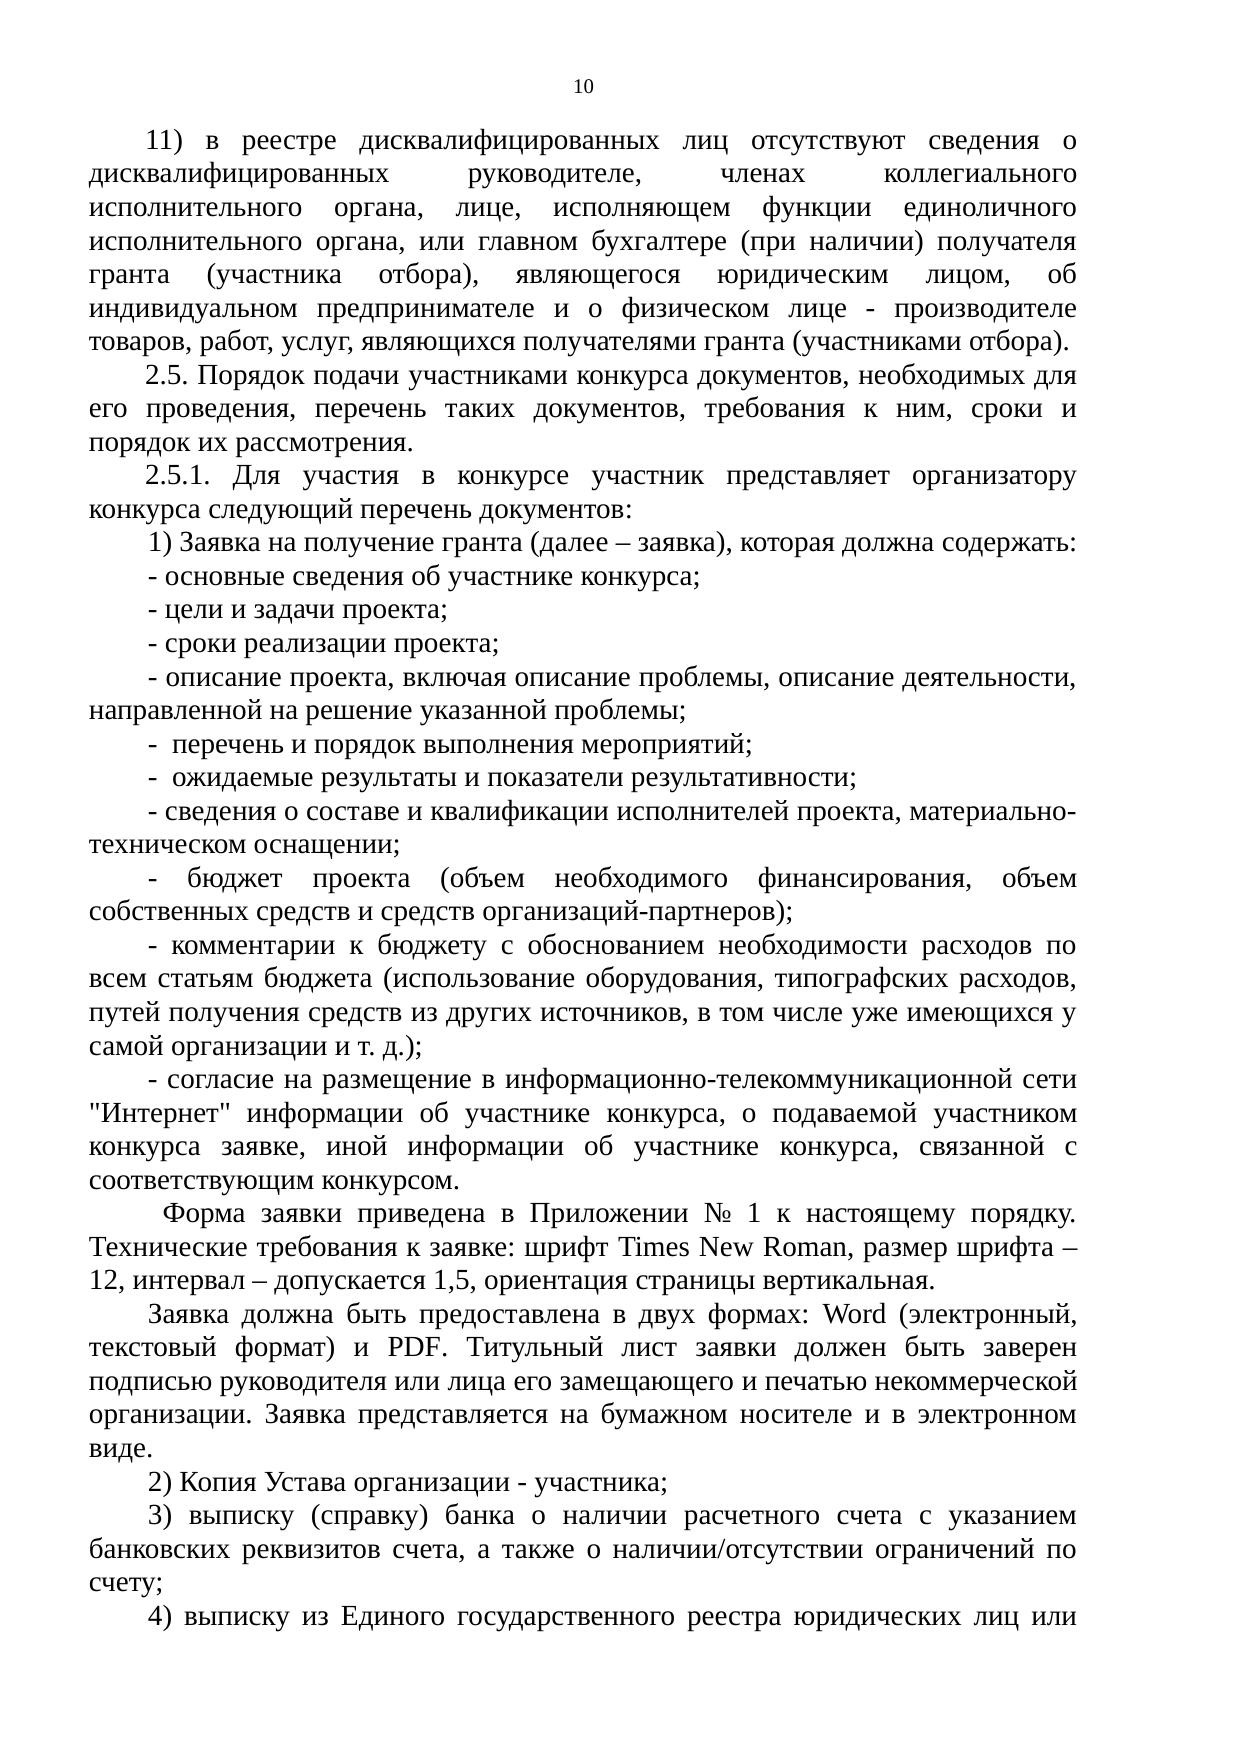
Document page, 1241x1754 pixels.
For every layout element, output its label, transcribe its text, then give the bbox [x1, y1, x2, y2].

text 3) выписку (справку) банка о наличии расчетного счета с указанием банковских реквизитов счета, а также о наличии/отсутствии ограничений по счету; [89, 1497, 1078, 1598]
text - бюджет проекта (объем необходимого финансирования, объем собственных средств и средств организаций-партнеров); [89, 860, 1078, 927]
text - цели и задачи проекта; [89, 592, 1078, 625]
text - перечень и порядок выполнения мероприятий; [89, 726, 1078, 759]
text - согласие на размещение в информационно-телекоммуникационной сети "Интернет" информации об участнике конкурса, о подаваемой участником конкурса заявке, иной информации об участнике конкурса, связанной с соответствующим конкурсом. [89, 1061, 1078, 1195]
text 1) Заявка на получение гранта (далее – заявка), которая должна содержать: [89, 524, 1078, 558]
text 2.5. Порядок подачи участниками конкурса документов, необходимых для его проведения, перечень таких документов, требования к ним, сроки и порядок их рассмотрения. [89, 357, 1078, 457]
text - сроки реализации проекта; [89, 625, 1078, 659]
text - описание проекта, включая описание проблемы, описание деятельности, направленной на решение указанной проблемы; [89, 659, 1078, 726]
text Заявка должна быть предоставлена в двух формах: Word (электронный, текстовый формат) и PDF. Титульный лист заявки должен быть заверен подписью руководителя или лица его замещающего и печатью некоммерческой организации. Заявка представляется на бумажном носителе и в электронном виде. [89, 1296, 1078, 1464]
text - основные сведения об участнике конкурса; [89, 558, 1078, 592]
text 11) в реестре дисквалифицированных лиц отсутствуют сведения о дисквалифицированных руководителе, членах коллегиального исполнительного органа, лице, исполняющем функции единоличного исполнительного органа, или главном бухгалтере (при наличии) получателя гранта (участника отбора), являющегося юридическим лицом, об индивидуальном предпринимателе и о физическом лице - производителе товаров, работ, услуг, являющихся получателями гранта (участниками отбора). [89, 122, 1078, 357]
text Форма заявки приведена в Приложении № 1 к настоящему порядку. Технические требования к заявке: шрифт Times New Roman, размер шрифта – 12, интервал – допускается 1,5, ориентация страницы вертикальная. [89, 1195, 1078, 1296]
text 2) Копия Устава организации - участника; [89, 1464, 1078, 1497]
text 2.5.1. Для участия в конкурсе участник представляет организатору конкурса следующий перечень документов: [89, 457, 1078, 524]
text - ожидаемые результаты и показатели результативности; [89, 759, 1078, 793]
text - комментарии к бюджету с обоснованием необходимости расходов по всем статьям бюджета (использование оборудования, типографских расходов, путей получения средств из других источников, в том числе уже имеющихся у самой организации и т. д.); [89, 927, 1078, 1061]
text - сведения о составе и квалификации исполнителей проекта, материально-техническом оснащении; [89, 793, 1078, 860]
